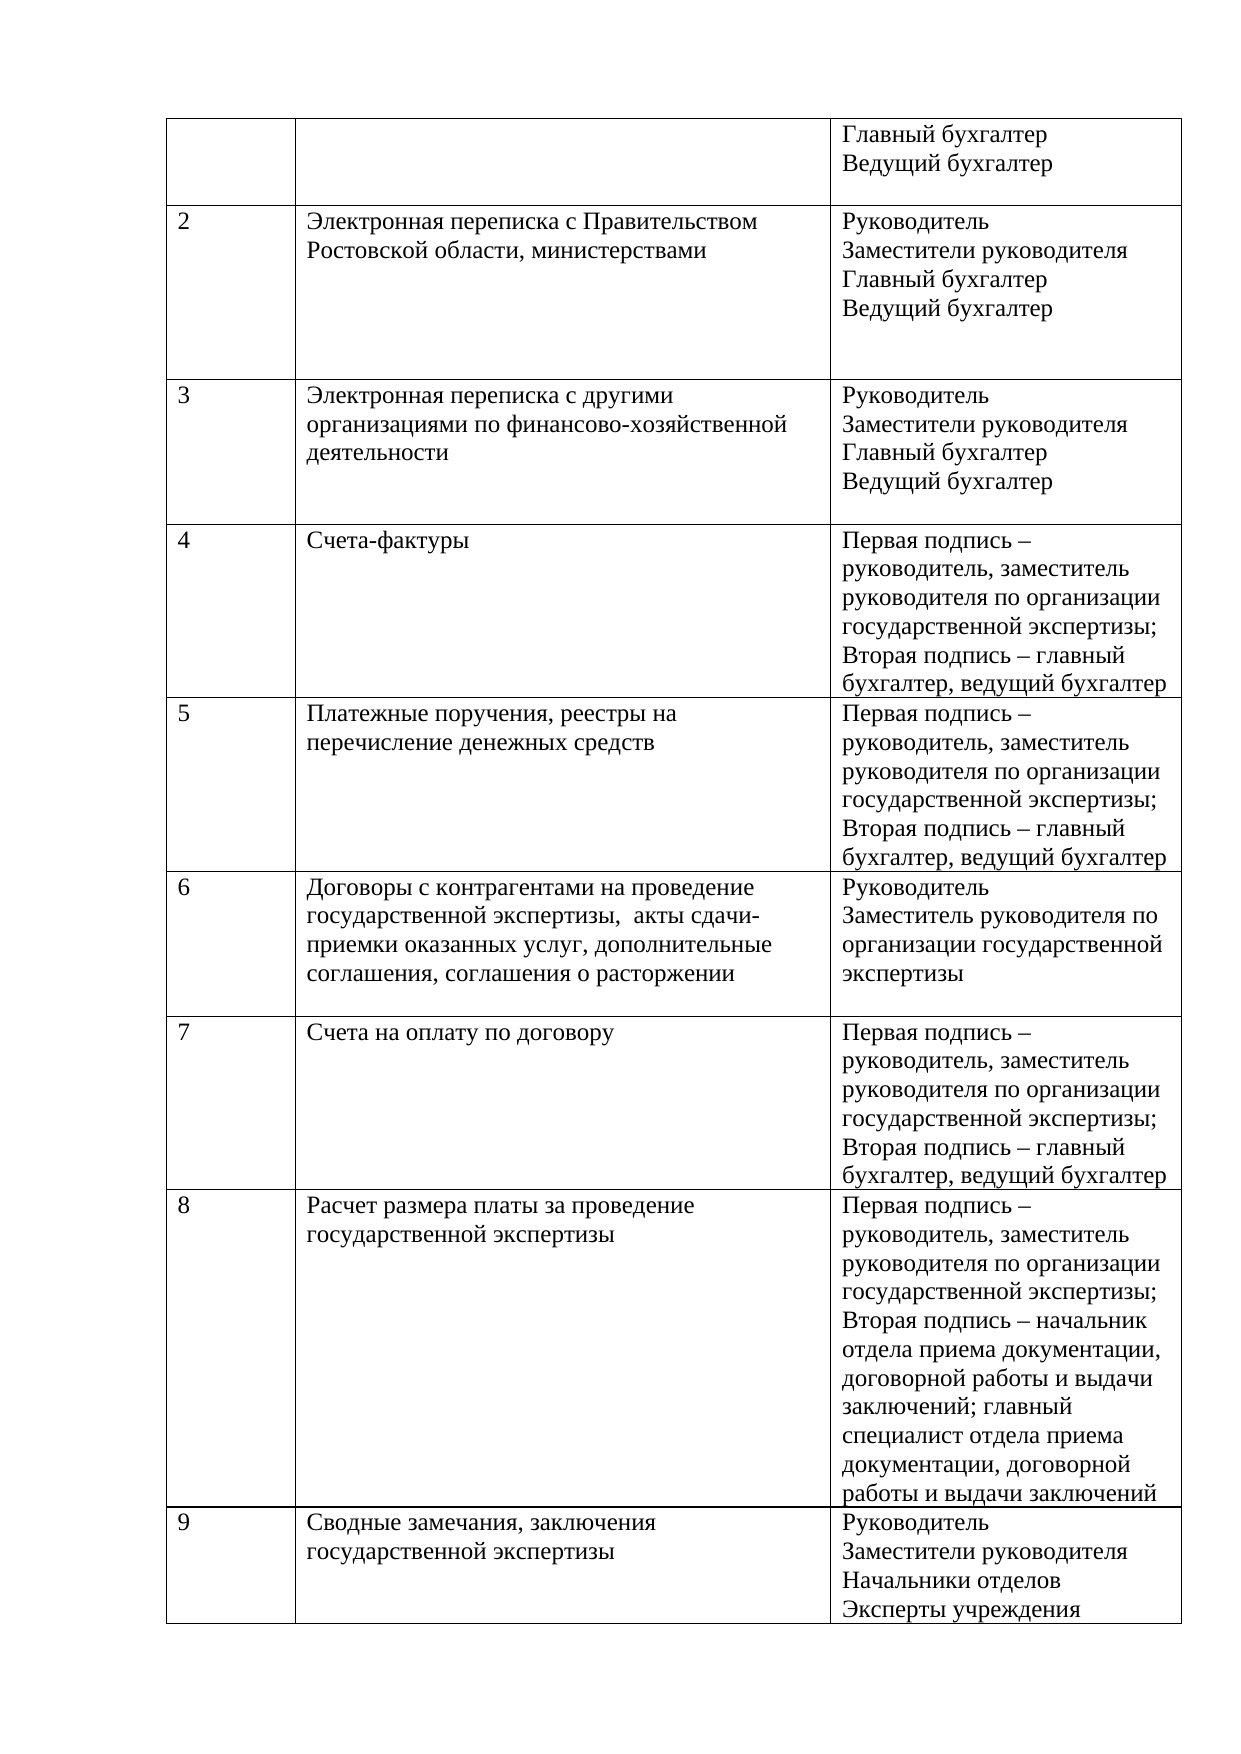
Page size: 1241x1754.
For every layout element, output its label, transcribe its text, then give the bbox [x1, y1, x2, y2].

table_cell Руководитель Заместители руководителя Начальники отделов Эксперты учреждения [831, 1508, 1181, 1622]
table_cell 1 [167, 119, 295, 205]
table_cell Первая подпись – руководитель, заместитель руководителя по организации государственной экспертизы; Вторая подпись – главный бухгалтер, ведущий бухгалтер [831, 525, 1181, 697]
table_cell Расчет размера платы за проведение государственной экспертизы [296, 1190, 830, 1506]
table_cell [831, 206, 1181, 379]
table_cell Электронная переписка с другими организациями по финансово-хозяйственной деятельности [296, 380, 830, 524]
table_cell Руководитель Заместители руководителя Главный бухгалтер Ведущий бухгалтер [831, 380, 1181, 524]
table_cell 5 [167, 698, 295, 871]
table_cell Первая подпись – руководитель, заместитель руководителя по организации государственной экспертизы; Вторая подпись – главный бухгалтер, ведущий бухгалтер [831, 698, 1181, 871]
table_cell 2 [167, 206, 295, 379]
table_cell 4 [167, 525, 295, 697]
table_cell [296, 119, 830, 205]
table_cell 9 [167, 1508, 295, 1622]
table_cell Сводные замечания, заключения государственной экспертизы [296, 1508, 830, 1622]
table_cell Платежные поручения, реестры на перечисление денежных средств [296, 698, 830, 871]
table_cell 7 [167, 1017, 295, 1189]
table_cell Руководитель Заместитель руководителя по организации государственной экспертизы [831, 872, 1181, 1016]
table_cell 6 [167, 872, 295, 1016]
table_cell Электронная переписка с Правительством Ростовской области, министерствами [296, 206, 830, 379]
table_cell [831, 119, 1181, 205]
table_cell Первая подпись – руководитель, заместитель руководителя по организации государственной экспертизы; Вторая подпись – начальник отдела приема документации, договорной работы и выдачи заключений; главный специалист отдела приема документации, договорной работы и выдачи заключений [831, 1190, 1181, 1506]
table_cell 8 [167, 1190, 295, 1506]
table_cell 3 [167, 380, 295, 524]
table_cell Счета-фактуры [296, 525, 830, 697]
table_cell Договоры с контрагентами на проведение государственной экспертизы, акты сдачи-приемки оказанных услуг, дополнительные соглашения, соглашения о расторжении [296, 872, 830, 1016]
table_cell Счета на оплату по договору [296, 1017, 830, 1189]
table_cell Первая подпись – руководитель, заместитель руководителя по организации государственной экспертизы; Вторая подпись – главный бухгалтер, ведущий бухгалтер [831, 1017, 1181, 1189]
